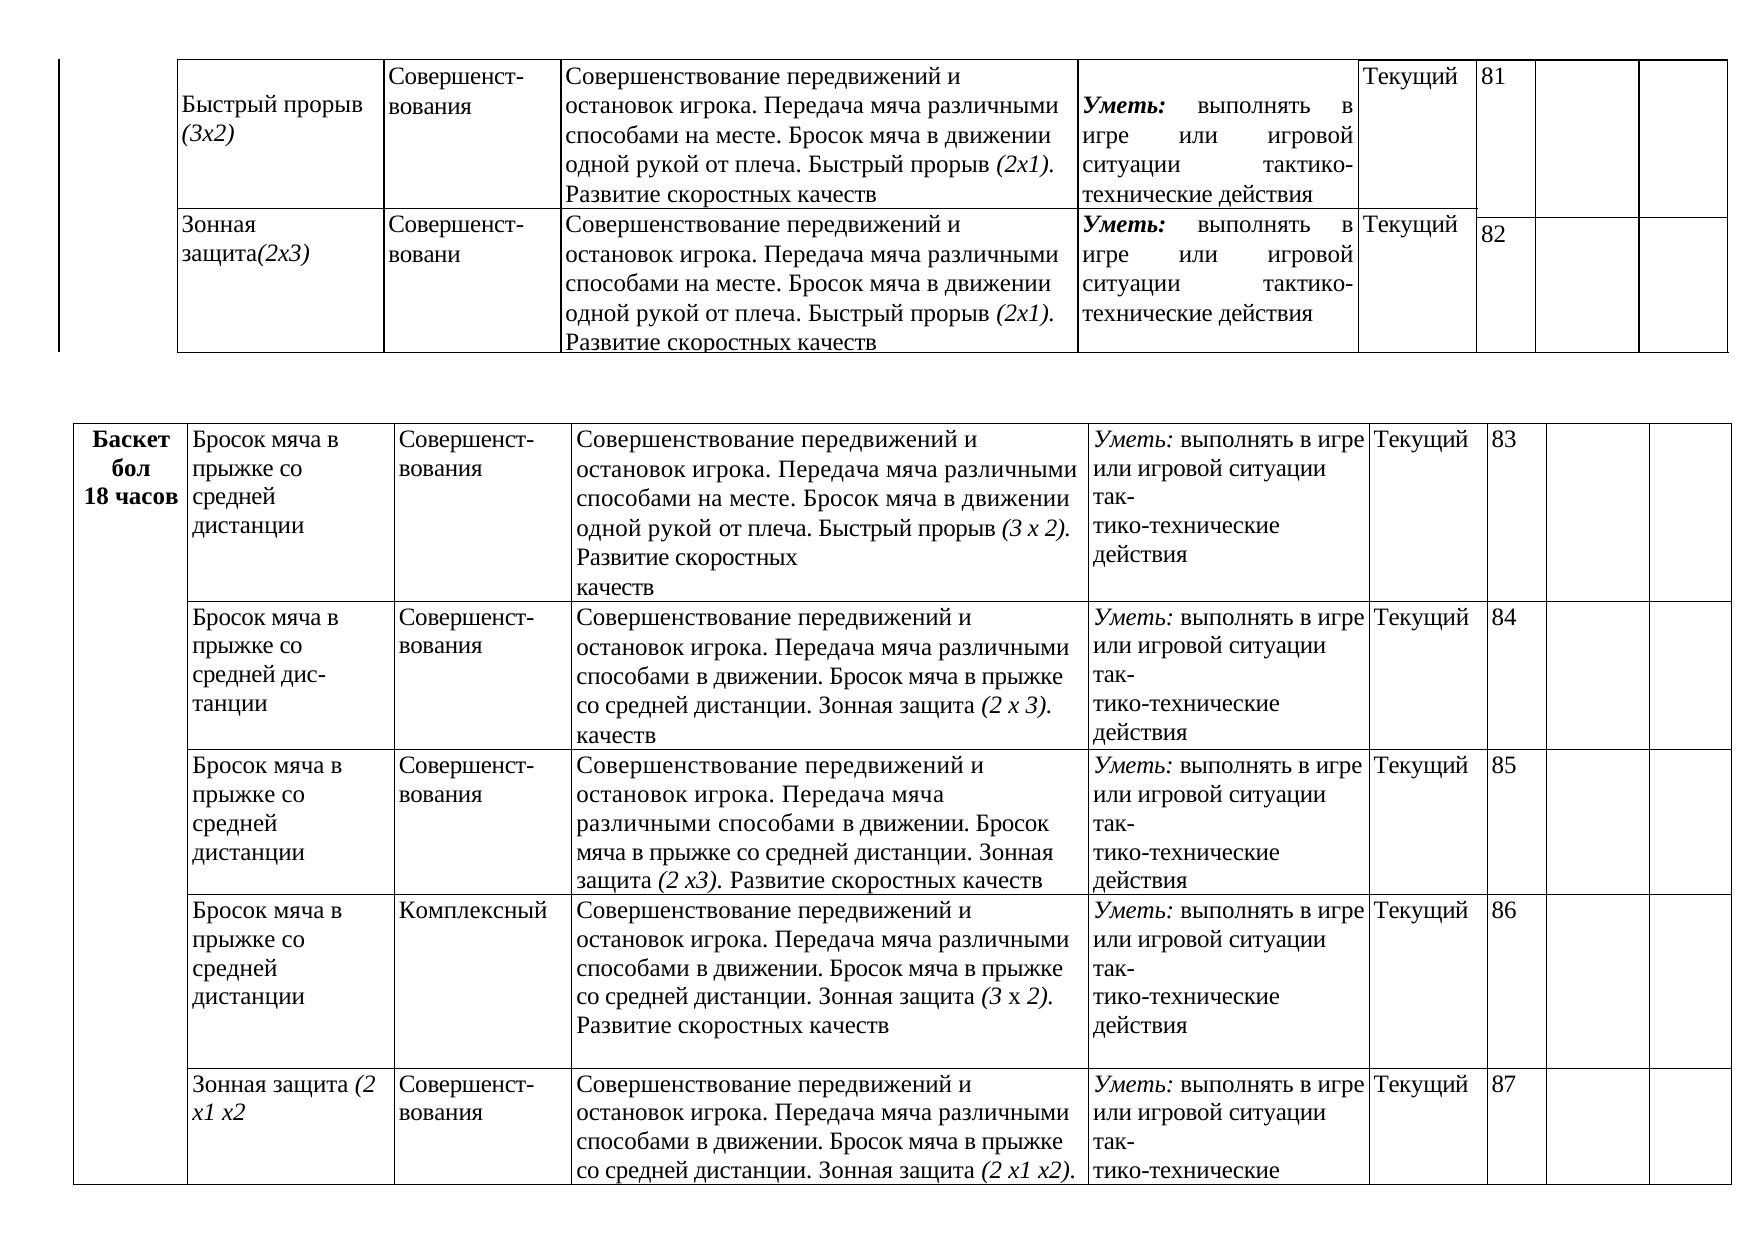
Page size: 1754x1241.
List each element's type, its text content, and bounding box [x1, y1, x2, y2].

table_cell Уметь: выполнять в игре или игровой ситуации так- тико-технические действия [1089, 602, 1369, 749]
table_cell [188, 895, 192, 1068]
table_cell [1640, 61, 1727, 217]
table_header [1650, 424, 1731, 601]
table_cell Бросок мяча в прыжке со средней дистанции [188, 750, 394, 894]
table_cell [1089, 895, 1369, 1068]
table_header 83 [1488, 424, 1546, 601]
table_cell [1650, 750, 1731, 894]
table_cell Уметь: выполнять в игре или игровой ситуации тактико-технические действия [1079, 209, 1358, 352]
table_cell Совершенствования [385, 60, 560, 208]
table_cell Текущий [1359, 209, 1476, 352]
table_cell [188, 1069, 394, 1184]
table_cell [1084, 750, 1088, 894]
table_cell 81 [1477, 61, 1535, 217]
table_cell Совершенствование передвижений и остановок игрока. Передача мяча различными способами на месте. Бросок мяча в движении одной рукой от плеча. Быстрый прорыв (2x1). Развитие скоростных качеств [562, 60, 1077, 208]
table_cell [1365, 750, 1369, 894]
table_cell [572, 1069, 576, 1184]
table_header [1547, 424, 1649, 601]
table_cell Комплексный [395, 895, 571, 1068]
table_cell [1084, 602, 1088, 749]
table_header Бросок мяча в прыжке со средней дистанции [188, 424, 394, 601]
table_cell [1536, 61, 1638, 217]
table_cell [1650, 602, 1731, 749]
table_cell Совершенст- вования [395, 1069, 571, 1184]
table_cell [1536, 218, 1638, 352]
table_cell [1547, 602, 1649, 749]
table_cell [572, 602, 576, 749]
table_cell [1547, 1069, 1649, 1184]
table_cell Быстрый прорыв (3х2) [178, 60, 383, 208]
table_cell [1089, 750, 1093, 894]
table_cell Текущий [1370, 602, 1487, 749]
table_cell Текущий [1370, 750, 1487, 894]
table_cell 85 [1488, 750, 1546, 894]
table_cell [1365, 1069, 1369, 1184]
table_cell Бросок мяча в прыжке со средней дистанции [188, 602, 394, 749]
table_cell Текущий [1370, 895, 1487, 1068]
table_cell Текущий [1359, 61, 1476, 208]
table_cell Текущий [1370, 1069, 1487, 1184]
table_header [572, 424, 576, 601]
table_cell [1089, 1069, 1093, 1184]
table_header Текущий [1370, 424, 1487, 601]
table_cell 86 [1488, 895, 1546, 1068]
table_cell Совершенст- вования [395, 602, 571, 749]
table_header Баскет бол 18 часов [74, 424, 187, 1184]
table_cell Совершенст- вования [395, 750, 571, 894]
table_cell [1650, 1069, 1731, 1184]
table_header Уметь: выполнять в игре или игровой ситуации так- тико-технические действия [1089, 424, 1369, 601]
table_cell Зонная защита(2х3) [178, 209, 383, 352]
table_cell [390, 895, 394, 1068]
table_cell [1079, 60, 1358, 208]
table_cell 82 [1477, 218, 1535, 352]
table_cell Совершенствование передвижений и остановок игрока. Передача мяча различными способами в движении. Бросок мяча в прыжке со средней дистанции. Зонная защита (3 х 2). Развитие скоростных качеств [572, 895, 1088, 1068]
table_cell 84 [1488, 602, 1546, 749]
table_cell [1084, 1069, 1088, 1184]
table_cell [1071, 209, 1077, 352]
table_cell Совершенствовани [385, 209, 560, 352]
table_cell 87 [1488, 1069, 1546, 1184]
table_cell [1547, 895, 1649, 1068]
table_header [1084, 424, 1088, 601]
table_cell [1547, 750, 1649, 894]
table_cell [1650, 895, 1731, 1068]
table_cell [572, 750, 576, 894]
table_header Совершенст- вования [395, 424, 571, 601]
table_cell [1640, 218, 1727, 352]
